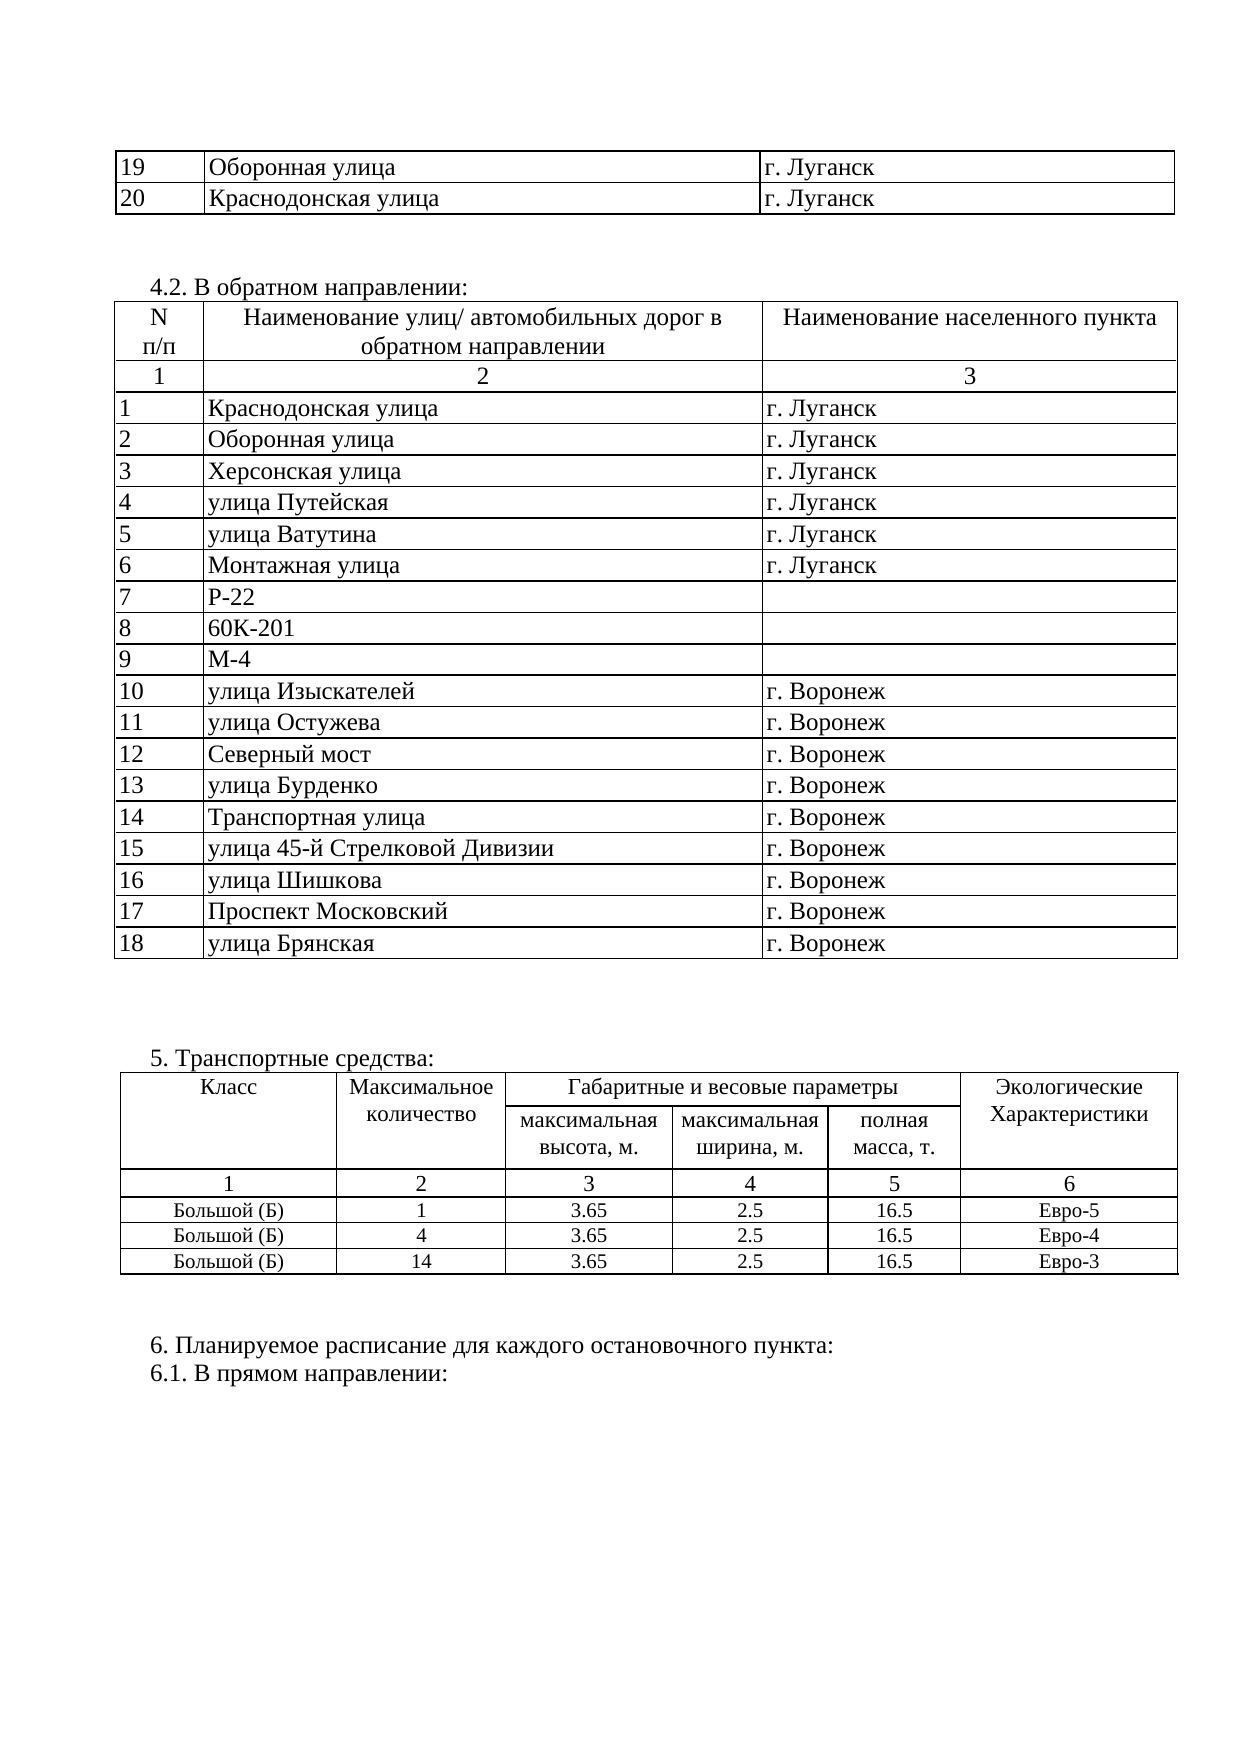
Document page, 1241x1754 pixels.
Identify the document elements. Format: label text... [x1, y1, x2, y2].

table_cell 3.65 [506, 1249, 672, 1273]
table_header N п/п [115, 302, 203, 360]
table_cell 1 [337, 1198, 505, 1222]
table_cell 15 [115, 833, 203, 863]
table_cell 14 [115, 801, 203, 832]
table_header Наименование населенного пункта [763, 302, 1177, 360]
table_cell 5 [115, 518, 203, 548]
table_cell Краснодонская улица [204, 393, 762, 423]
table_cell 2.5 [673, 1249, 827, 1273]
table_cell улица Ватутина [204, 519, 762, 548]
table_cell г. Луганск [763, 486, 1177, 517]
table_cell полная масса, т. [829, 1107, 960, 1168]
table_cell г. Луганск [763, 549, 1177, 580]
table_cell Оборонная улица [205, 152, 759, 181]
table_cell 6 [115, 550, 203, 580]
table_cell М-4 [204, 645, 762, 674]
table_cell г. Воронеж [763, 706, 1177, 737]
table_cell 16.5 [829, 1223, 960, 1247]
table_cell 2 [115, 424, 203, 454]
table_cell г. Луганск [761, 183, 1174, 213]
table_cell Евро-3 [961, 1249, 1177, 1273]
table_cell г. Воронеж [763, 674, 1177, 706]
table_cell 4 [115, 487, 203, 517]
table_cell Херсонская улица [204, 456, 762, 486]
table_cell 3 [506, 1170, 672, 1196]
table_cell улица Бурденко [204, 770, 762, 800]
table_cell 13 [115, 770, 203, 800]
table_cell 16.5 [829, 1198, 960, 1222]
table_cell улица Путейская [204, 487, 762, 517]
table_cell 2 [204, 361, 762, 391]
table_cell г. Воронеж [763, 926, 1177, 957]
table_cell Северный мост [204, 739, 762, 769]
table_cell г. Воронеж [763, 737, 1177, 769]
table_cell г. Луганск [763, 454, 1177, 486]
table_header Максимальное количество [337, 1073, 505, 1168]
table_cell 6 [961, 1170, 1177, 1196]
table_cell г. Воронеж [763, 769, 1177, 800]
text 6. Планируемое расписание для каждого остановочного пункта: [150, 1330, 1090, 1358]
table_cell Большой (Б) [121, 1223, 336, 1247]
table_header Габаритные и весовые параметры [506, 1073, 960, 1105]
table_cell Большой (Б) [121, 1198, 336, 1222]
table_cell Большой (Б) [121, 1249, 336, 1273]
table_cell г. Воронеж [763, 895, 1177, 926]
text 6.1. В прямом направлении: [150, 1358, 1090, 1387]
table_cell 1 [121, 1170, 336, 1196]
table_cell г. Воронеж [763, 800, 1177, 832]
table_cell 3 [763, 360, 1177, 391]
table_cell 9 [115, 644, 203, 674]
table_cell г. Воронеж [763, 863, 1177, 894]
table_cell 7 [115, 581, 203, 611]
table_cell г. Луганск [763, 391, 1177, 423]
table_cell 16 [115, 864, 203, 894]
table_cell Краснодонская улица [205, 183, 759, 213]
table_cell Монтажная улица [204, 550, 762, 580]
table_cell 1 [115, 392, 203, 423]
table_cell Евро-4 [961, 1223, 1177, 1247]
table_header Наименование улиц/ автомобильных дорог в обратном направлении [204, 302, 762, 360]
table_cell 2.5 [673, 1198, 827, 1222]
table_cell Оборонная улица [204, 424, 762, 454]
table_cell Р-22 [204, 582, 762, 611]
text 4.2. В обратном направлении: [150, 272, 1090, 301]
table_cell Евро-5 [961, 1198, 1177, 1222]
table_cell улица Брянская [204, 928, 762, 957]
table_cell максимальная ширина, м. [673, 1107, 827, 1168]
table_cell 12 [115, 738, 203, 769]
table_cell г. Луганск [761, 152, 1174, 181]
table_header Экологические Характеристики [961, 1073, 1177, 1168]
table_cell 2 [337, 1170, 505, 1196]
table_cell 18 [115, 927, 203, 957]
table_cell 3.65 [506, 1198, 672, 1222]
table_cell [763, 580, 1177, 611]
table_cell г. Луганск [763, 517, 1177, 548]
table_cell улица Шишкова [204, 865, 762, 894]
table_cell 17 [115, 896, 203, 926]
table_cell Транспортная улица [204, 802, 762, 832]
table_cell улица Изыскателей [204, 676, 762, 706]
table_header Класс [121, 1073, 336, 1168]
table_cell 8 [115, 613, 203, 643]
table_cell 4 [673, 1170, 827, 1196]
table_cell 4 [337, 1223, 505, 1247]
table_cell г. Воронеж [763, 832, 1177, 863]
table_cell 60К-201 [204, 613, 762, 643]
table_cell улица Остужева [204, 707, 762, 737]
table_cell г. Луганск [763, 423, 1177, 454]
table_cell 14 [337, 1249, 505, 1273]
table_cell максимальная высота, м. [506, 1107, 672, 1168]
table_cell 11 [115, 707, 203, 737]
table_cell [763, 611, 1177, 643]
table_cell 5 [829, 1170, 960, 1196]
table_cell 3 [115, 455, 203, 486]
text 5. Транспортные средства: [150, 1043, 1090, 1072]
table_cell 3.65 [506, 1223, 672, 1247]
table_cell Проспект Московский [204, 896, 762, 926]
table_cell 19 [117, 152, 204, 181]
table_cell 10 [115, 675, 203, 706]
table_cell [763, 643, 1177, 674]
table_cell 16.5 [829, 1249, 960, 1273]
table_cell 1 [115, 361, 203, 391]
table_cell 2.5 [673, 1223, 827, 1247]
table_cell улица 45-й Стрелковой Дивизии [204, 833, 762, 863]
table_cell 20 [117, 183, 204, 213]
